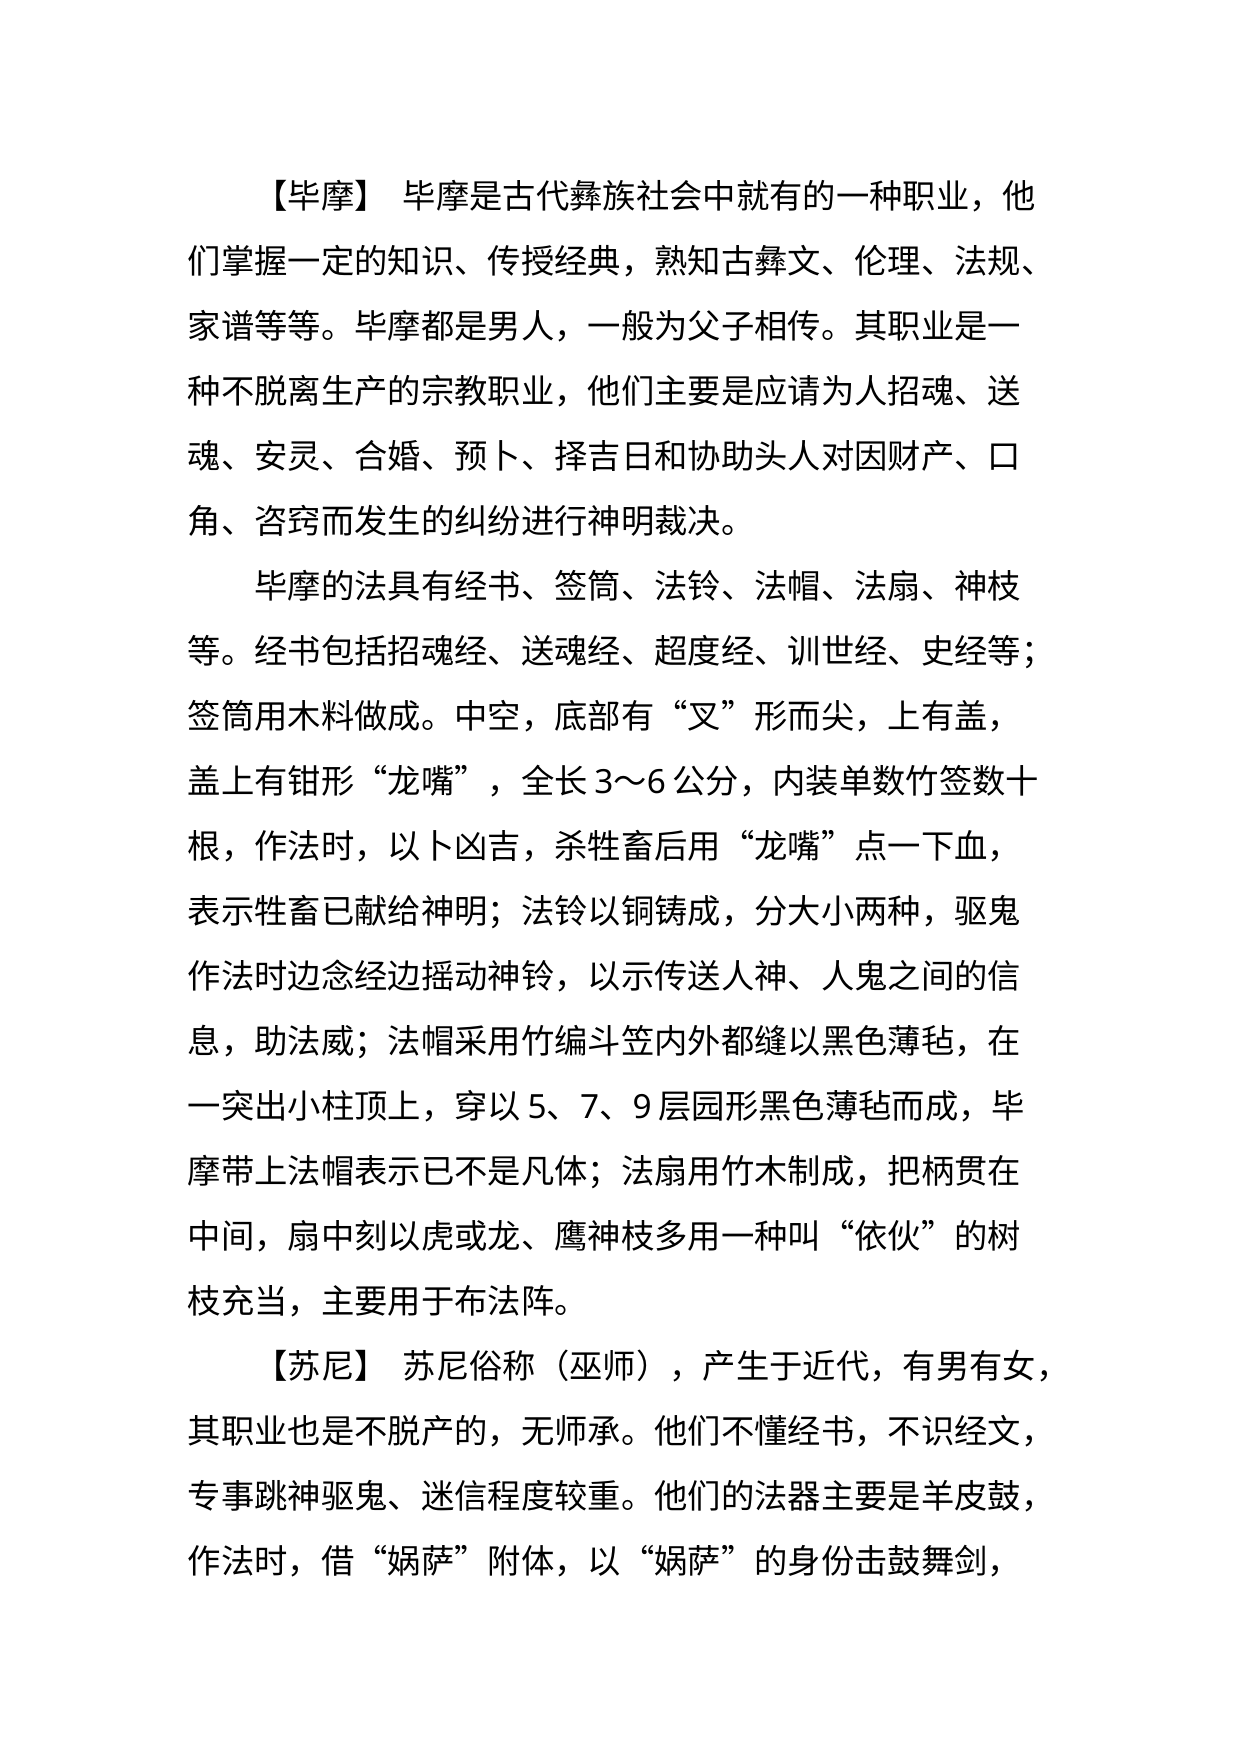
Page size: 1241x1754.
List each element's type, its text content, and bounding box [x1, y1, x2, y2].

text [187, 1332, 1053, 1592]
text 毕摩的法具有经书、签筒、法铃、法帽、法扇、神枝等。经书包括招魂经、送魂经、超度经、训世经、史经等；签筒用木料做成。中空，底部有“叉”形而尖，上有盖，盖上有钳形“龙嘴”，全长3～6公分，内装单数竹签数十根，作法时，以卜凶吉，杀牲畜后用“龙嘴”点一下血，表示牲畜已献给神明；法铃以铜铸成，分大小两种，驱鬼作法时边念经边摇动神铃，以示传送人神、人鬼之间的信息，助法威；法帽采用竹编斗笠内外都缝以黑色薄毡，在一突出小柱顶上，穿以5、7、9层园形黑色薄毡而成，毕摩带上法帽表示已不是凡体；法扇用竹木制成，把柄贯在中间，扇中刻以虎或龙、鹰神枝多用一种叫“依伙”的树枝充当，主要用于布法阵。 [187, 552, 1053, 1332]
text 【毕摩】 毕摩是古代彝族社会中就有的一种职业，他们掌握一定的知识、传授经典，熟知古彝文、伦理、法规、家谱等等。毕摩都是男人，一般为父子相传。其职业是一种不脱离生产的宗教职业，他们主要是应请为人招魂、送魂、安灵、合婚、预卜、择吉日和协助头人对因财产、口角、咨窍而发生的纠纷进行神明裁决。 [187, 162, 1053, 552]
